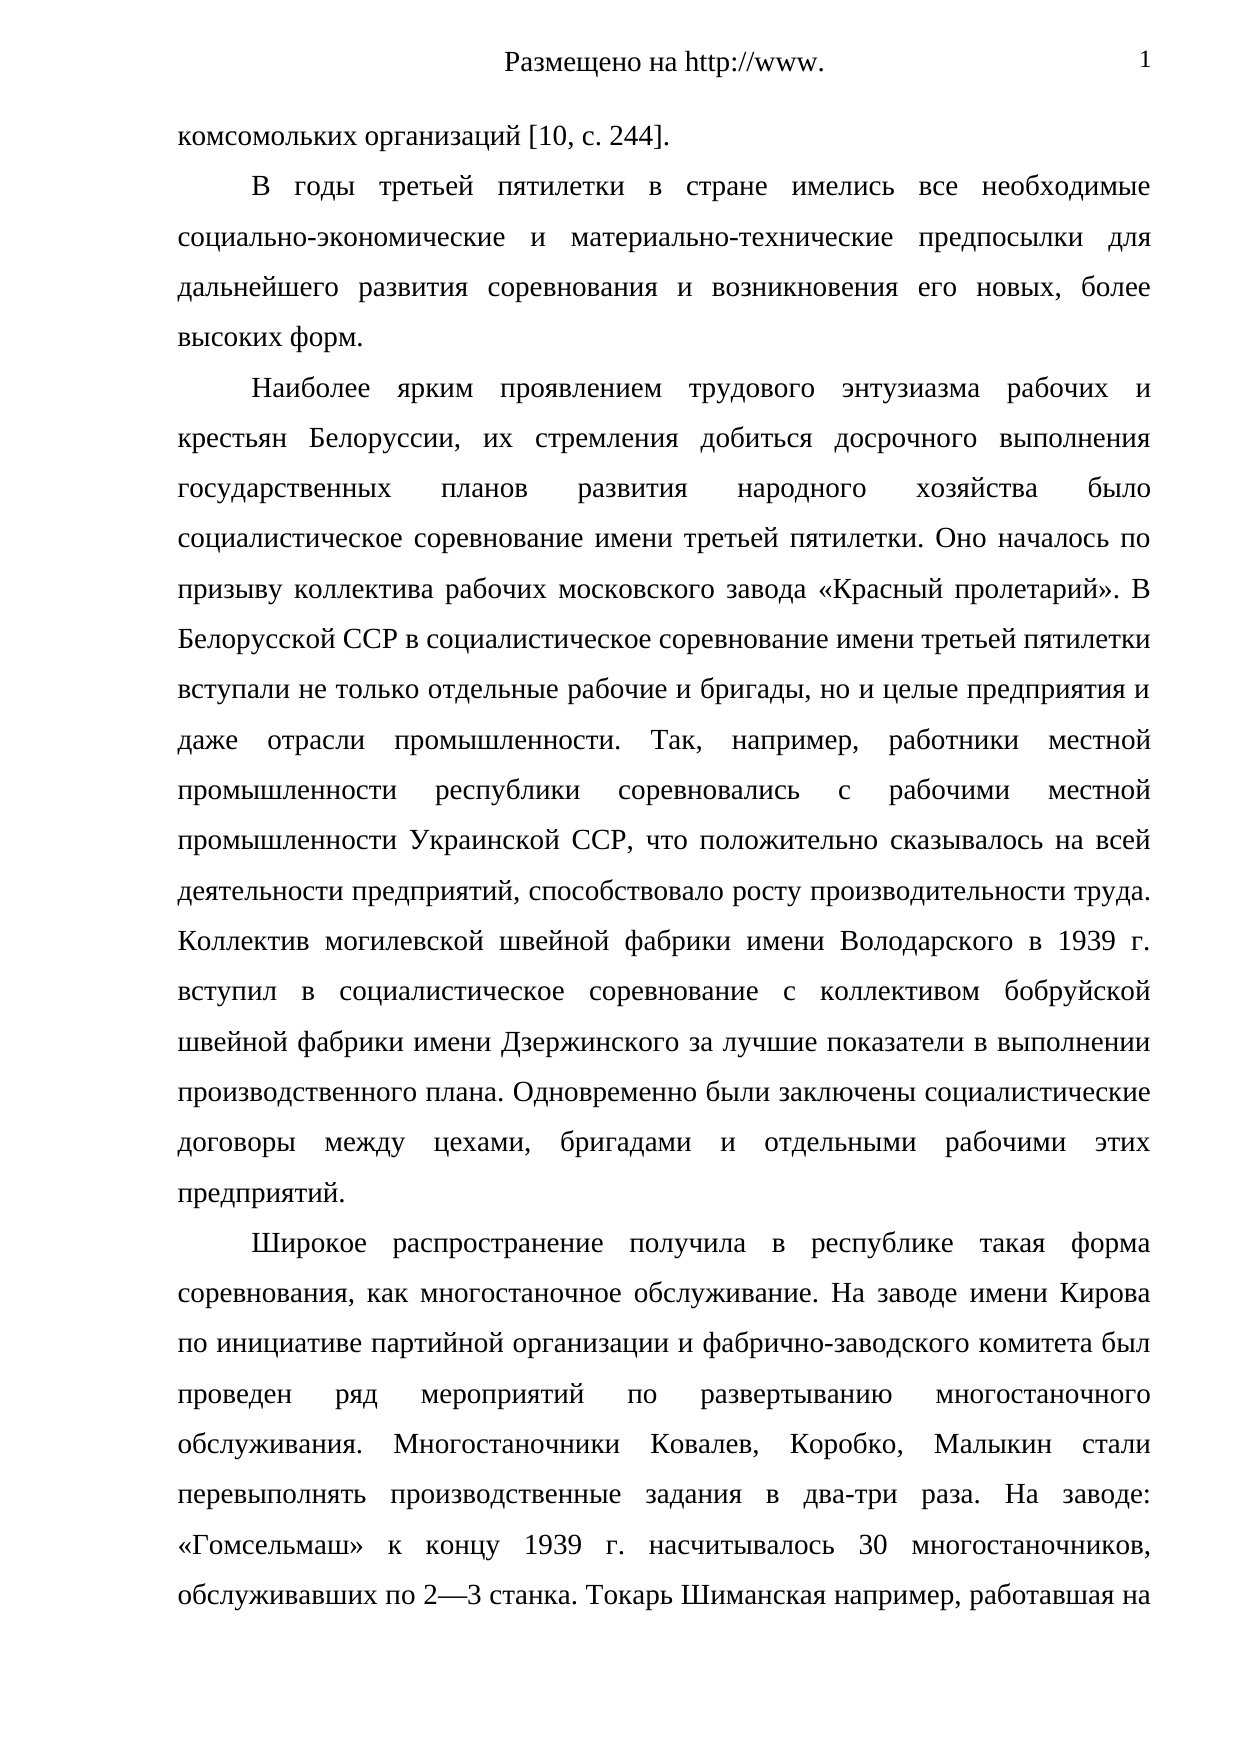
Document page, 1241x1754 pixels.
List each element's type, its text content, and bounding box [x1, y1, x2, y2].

text Наиболее ярким проявлением трудового энтузиазма рабочих и крестьян Белоруссии, их стремления добиться досрочного выполнения государственных планов развития народного хозяйства было социалистическое соревнование имени третьей пятилетки. Оно началось по призыву коллектива рабочих московского завода «Красный пролетарий». В Белорусской ССР в социалистическое соревнование имени третьей пятилетки вступали не только отдельные рабочие и бригады, но и целые предприятия и даже отрасли промышленности. Так, например, работники местной промышленности республики соревновались с рабочими местной промышленности Украинской ССР, что положительно сказывалось на всей деятельности предприятий, способствовало росту производительности труда. Коллектив могилевской швейной фабрики имени Володарского в . вступил в социалистическое соревнование с коллективом бобруйской швейной фабрики имени Дзержинского за лучшие показатели в выполнении производственного плана. Одновременно были заключены социалистические договоры между цехами, бригадами и отдельными рабочими этих предприятий. [177, 370, 1152, 1208]
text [177, 118, 1152, 152]
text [177, 1225, 1152, 1611]
text В годы третьей пятилетки в стране имелись все необходимые социально-экономические и материально-технические предпосылки для дальнейшего развития соревнования и возникновения его новых, более высоких форм. [177, 168, 1152, 353]
